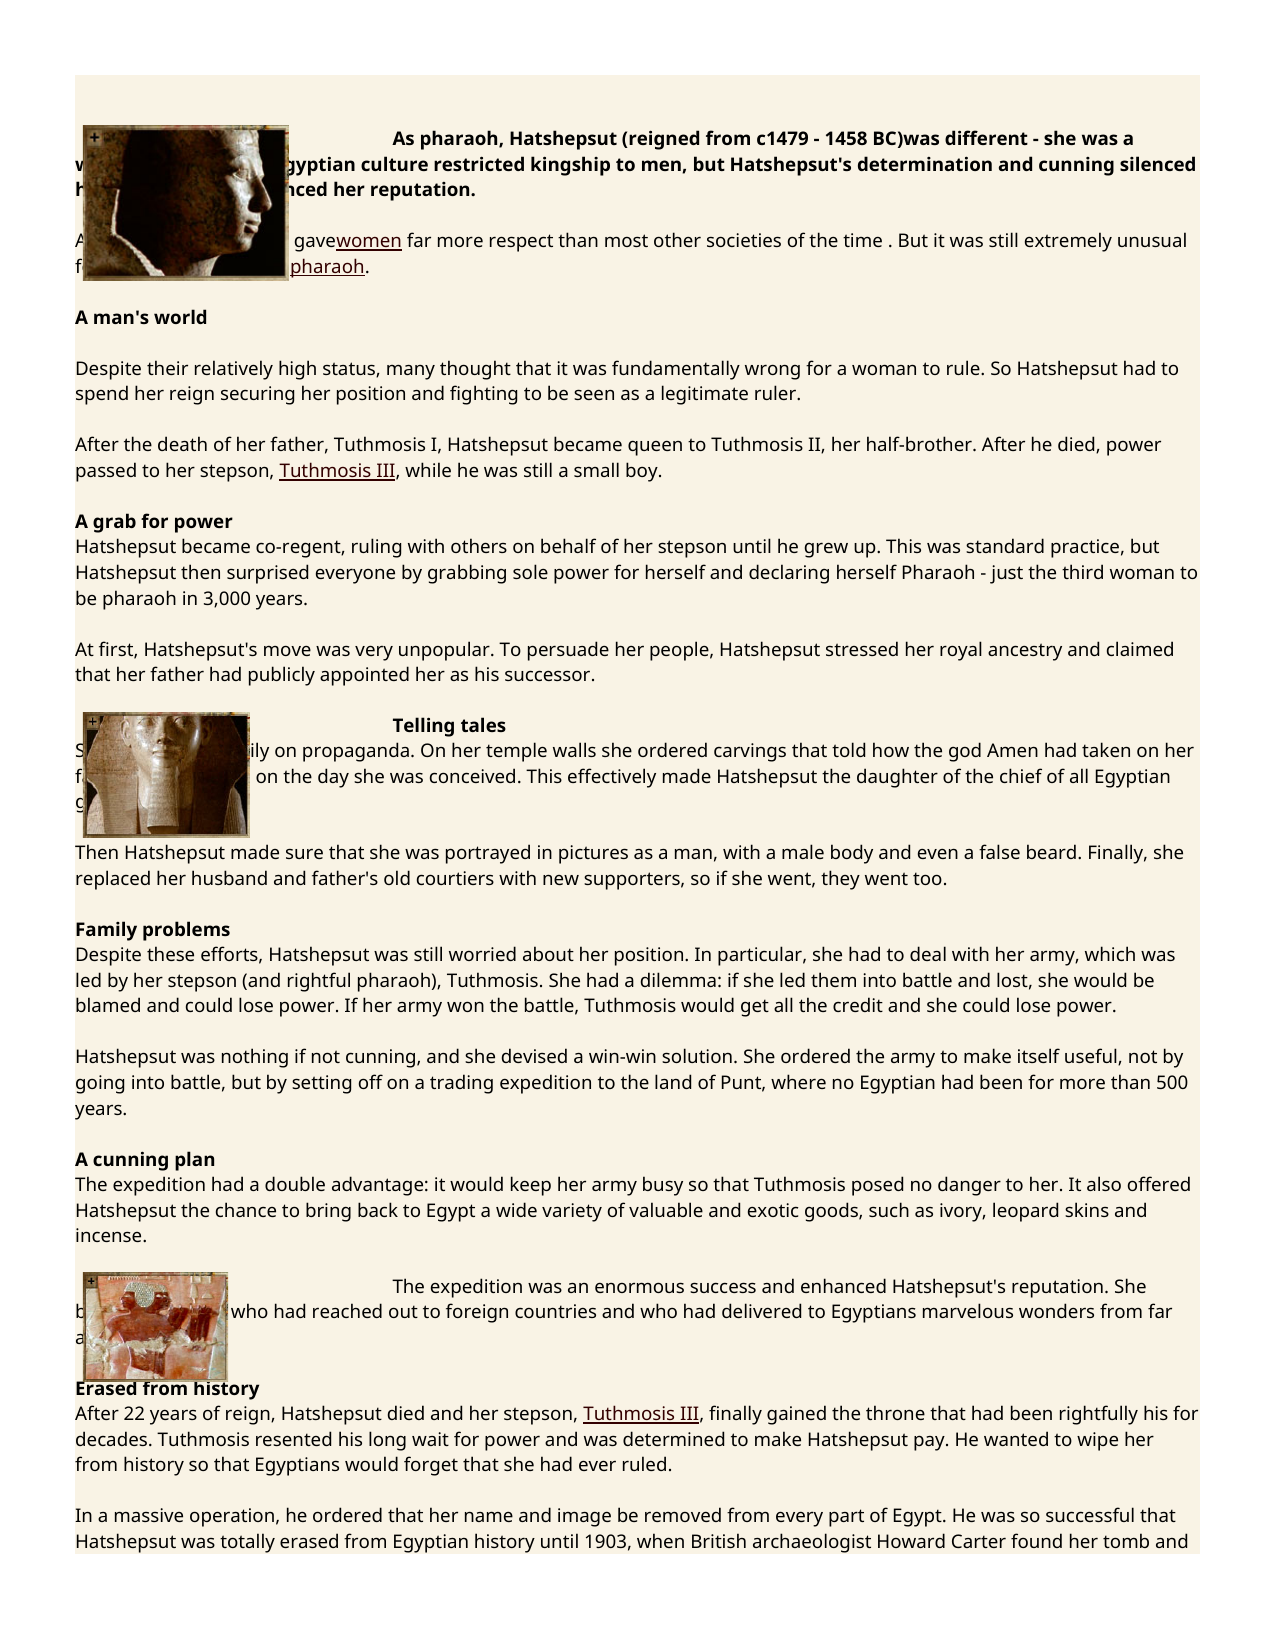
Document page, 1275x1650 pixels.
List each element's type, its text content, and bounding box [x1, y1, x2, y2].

picture [82, 712, 250, 838]
picture [82, 125, 289, 281]
picture [82, 1272, 229, 1382]
